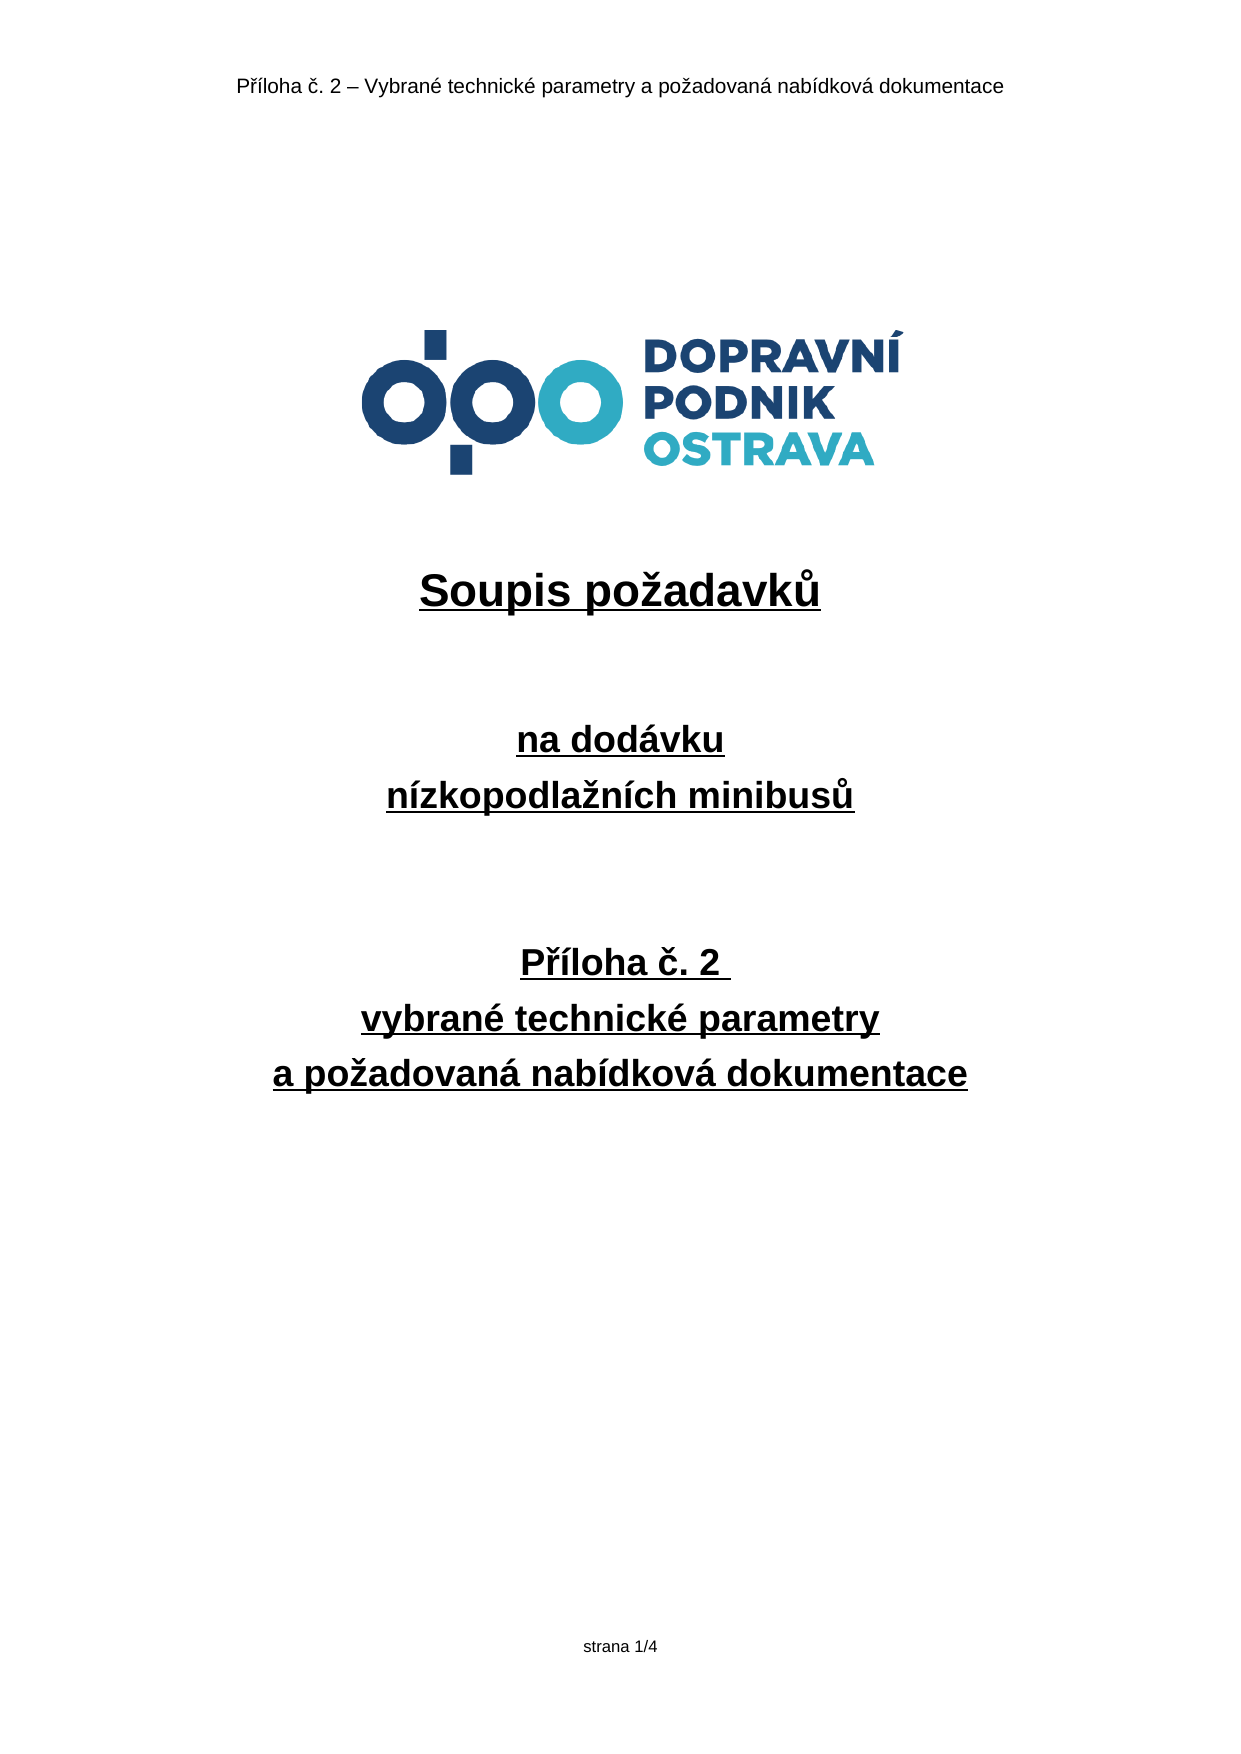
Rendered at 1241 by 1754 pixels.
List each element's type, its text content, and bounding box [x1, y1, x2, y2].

text nízkopodlažních minibusů [148, 773, 1092, 816]
text na dodávku [148, 718, 1092, 761]
text a požadovaná nabídková dokumentace [148, 1051, 1092, 1094]
text vybrané technické parametry [148, 996, 1092, 1039]
title Soupis požadavků [148, 563, 1092, 616]
text Příloha č. 2 [148, 940, 1092, 983]
picture [361, 330, 904, 475]
